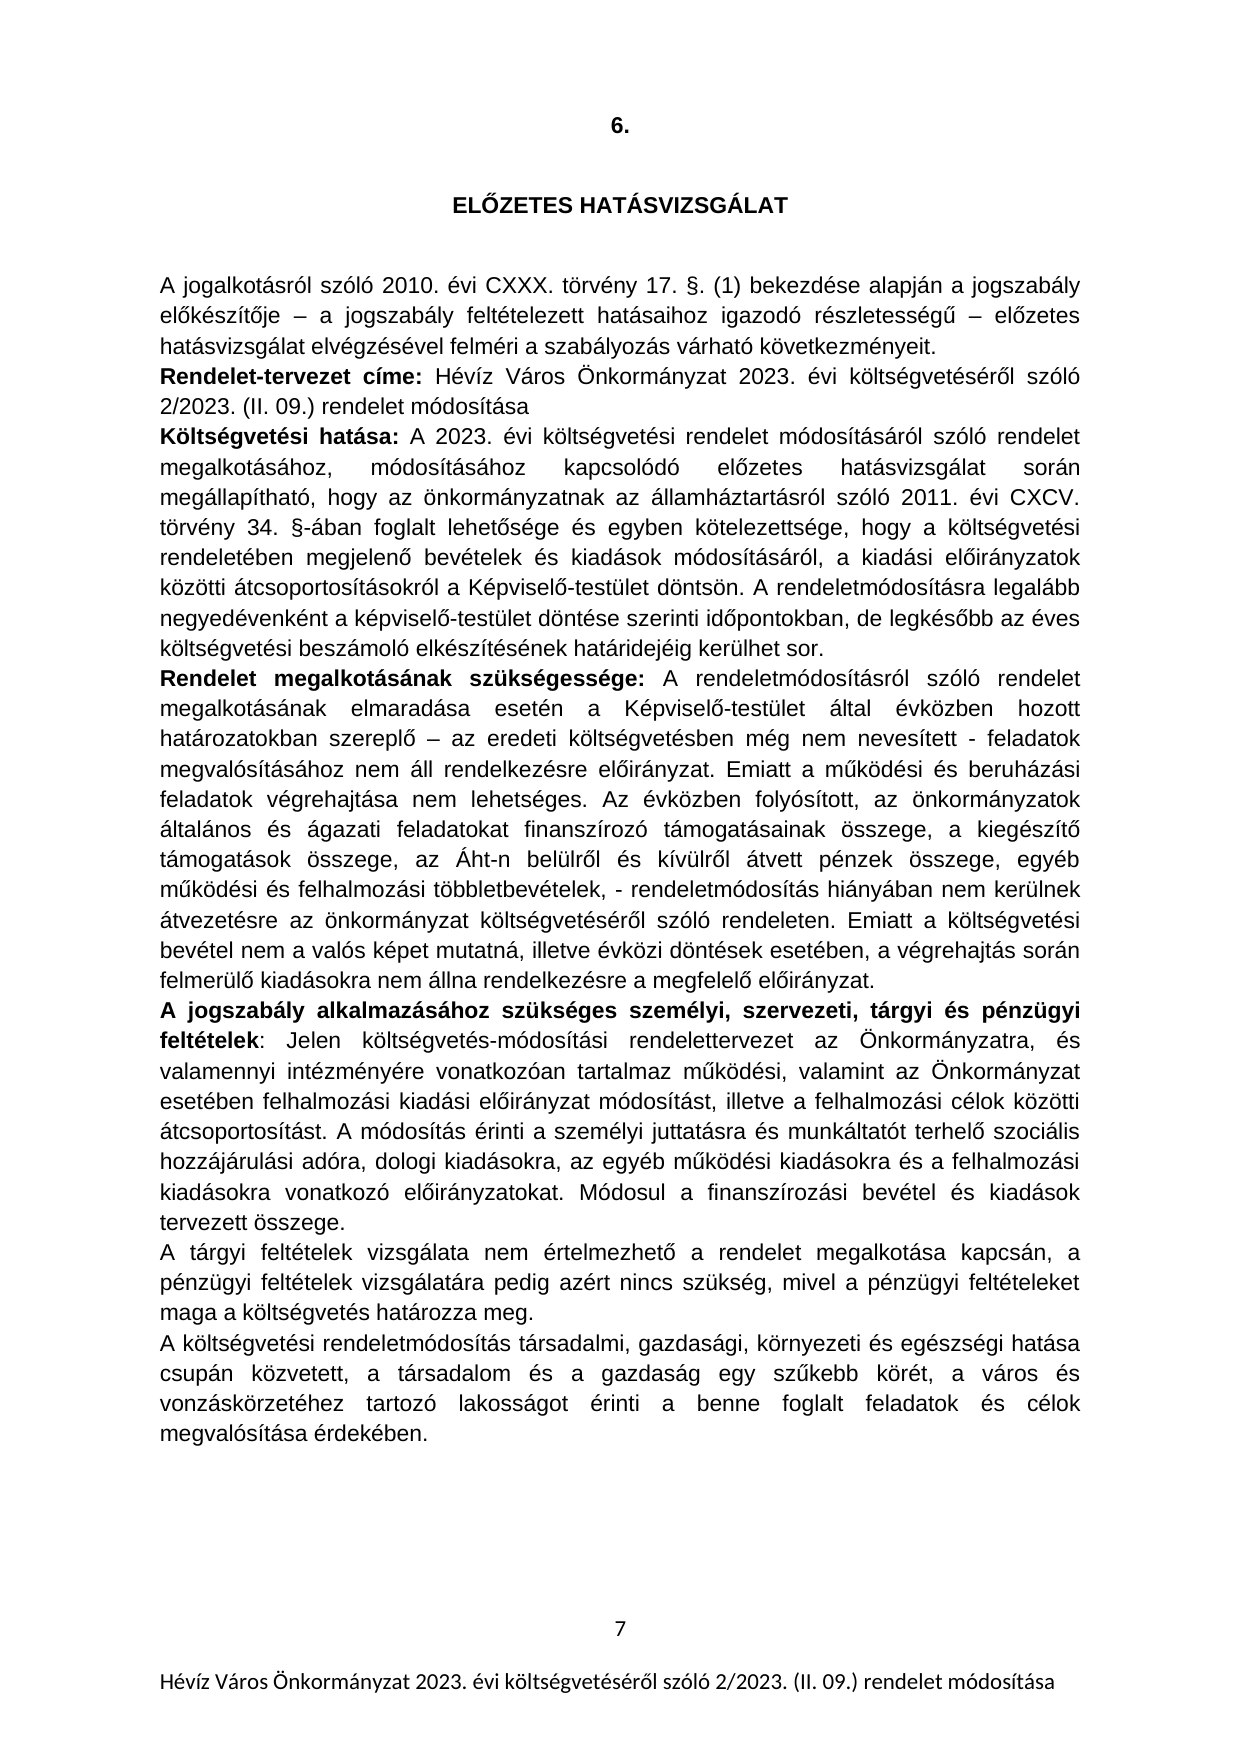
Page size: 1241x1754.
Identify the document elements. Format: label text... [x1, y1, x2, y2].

text A jogalkotásról szóló 2010. évi CXXX. törvény 17. §. (1) bekezdése alapján a jogszabály előkészítője – a jogszabály feltételezett hatásaihoz igazodó részletességű – előzetes hatásvizsgálat elvégzésével felméri a szabályozás várható következményeit. [159, 272, 1081, 359]
text A tárgyi feltételek vizsgálata nem értelmezhető a rendelet megalkotása kapcsán, a pénzügyi feltételek vizsgálatára pedig azért nincs szükség, mivel a pénzügyi feltételeket maga a költségvetés határozza meg. [159, 1239, 1081, 1326]
text Előzetes hatásvizsgálat [159, 192, 1081, 218]
text A költségvetési rendeletmódosítás társadalmi, gazdasági, környezeti és egészségi hatása csupán közvetett, a társadalom és a gazdaság egy szűkebb körét, a város és vonzáskörzetéhez tartozó lakosságot érinti a benne foglalt feladatok és célok megvalósítása érdekében. [159, 1329, 1081, 1446]
text Rendelet megalkotásának szükségessége: A rendeletmódosításról szóló rendelet megalkotásának elmaradása esetén a Képviselő-testület által évközben hozott határozatokban szereplő – az eredeti költségvetésben még nem nevesített - feladatok megvalósításához nem áll rendelkezésre előirányzat. Emiatt a működési és beruházási feladatok végrehajtása nem lehetséges. Az évközben folyósított, az önkormányzatok általános és ágazati feladatokat finanszírozó támogatásainak összege, a kiegészítő támogatások összege, az Áht-n belülről és kívülről átvett pénzek összege, egyéb működési és felhalmozási többletbevételek, - rendeletmódosítás hiányában nem kerülnek átvezetésre az önkormányzat költségvetéséről szóló rendeleten. Emiatt a költségvetési bevétel nem a valós képet mutatná, illetve évközi döntések esetében, a végrehajtás során felmerülő kiadásokra nem állna rendelkezésre a megfelelő előirányzat. [159, 665, 1081, 993]
text A jogszabály alkalmazásához szükséges személyi, szervezeti, tárgyi és pénzügyi feltételek: Jelen költségvetés-módosítási rendelettervezet az Önkormányzatra, és valamennyi intézményére vonatkozóan tartalmaz működési, valamint az Önkormányzat esetében felhalmozási kiadási előirányzat módosítást, illetve a felhalmozási célok közötti átcsoportosítást. A módosítás érinti a személyi juttatásra és munkáltatót terhelő szociális hozzájárulási adóra, dologi kiadásokra, az egyéb működési kiadásokra és a felhalmozási kiadásokra vonatkozó előirányzatokat. Módosul a finanszírozási bevétel és kiadások tervezett összege. [159, 997, 1081, 1235]
text Költségvetési hatása: A 2023. évi költségvetési rendelet módosításáról szóló rendelet megalkotásához, módosításához kapcsolódó előzetes hatásvizsgálat során megállapítható, hogy az önkormányzatnak az államháztartásról szóló 2011. évi CXCV. törvény 34. §-ában foglalt lehetősége és egyben kötelezettsége, hogy a költségvetési rendeletében megjelenő bevételek és kiadások módosításáról, a kiadási előirányzatok közötti átcsoportosításokról a Képviselő-testület döntsön. A rendeletmódosításra legalább negyedévenként a képviselő-testület döntése szerinti időpontokban, de legkésőbb az éves költségvetési beszámoló elkészítésének határidejéig kerülhet sor. [159, 423, 1081, 661]
text 6. [159, 112, 1081, 138]
text Rendelet-tervezet címe: Hévíz Város Önkormányzat 2023. évi költségvetéséről szóló 2/2023. (II. 09.) rendelet módosítása [159, 363, 1081, 419]
